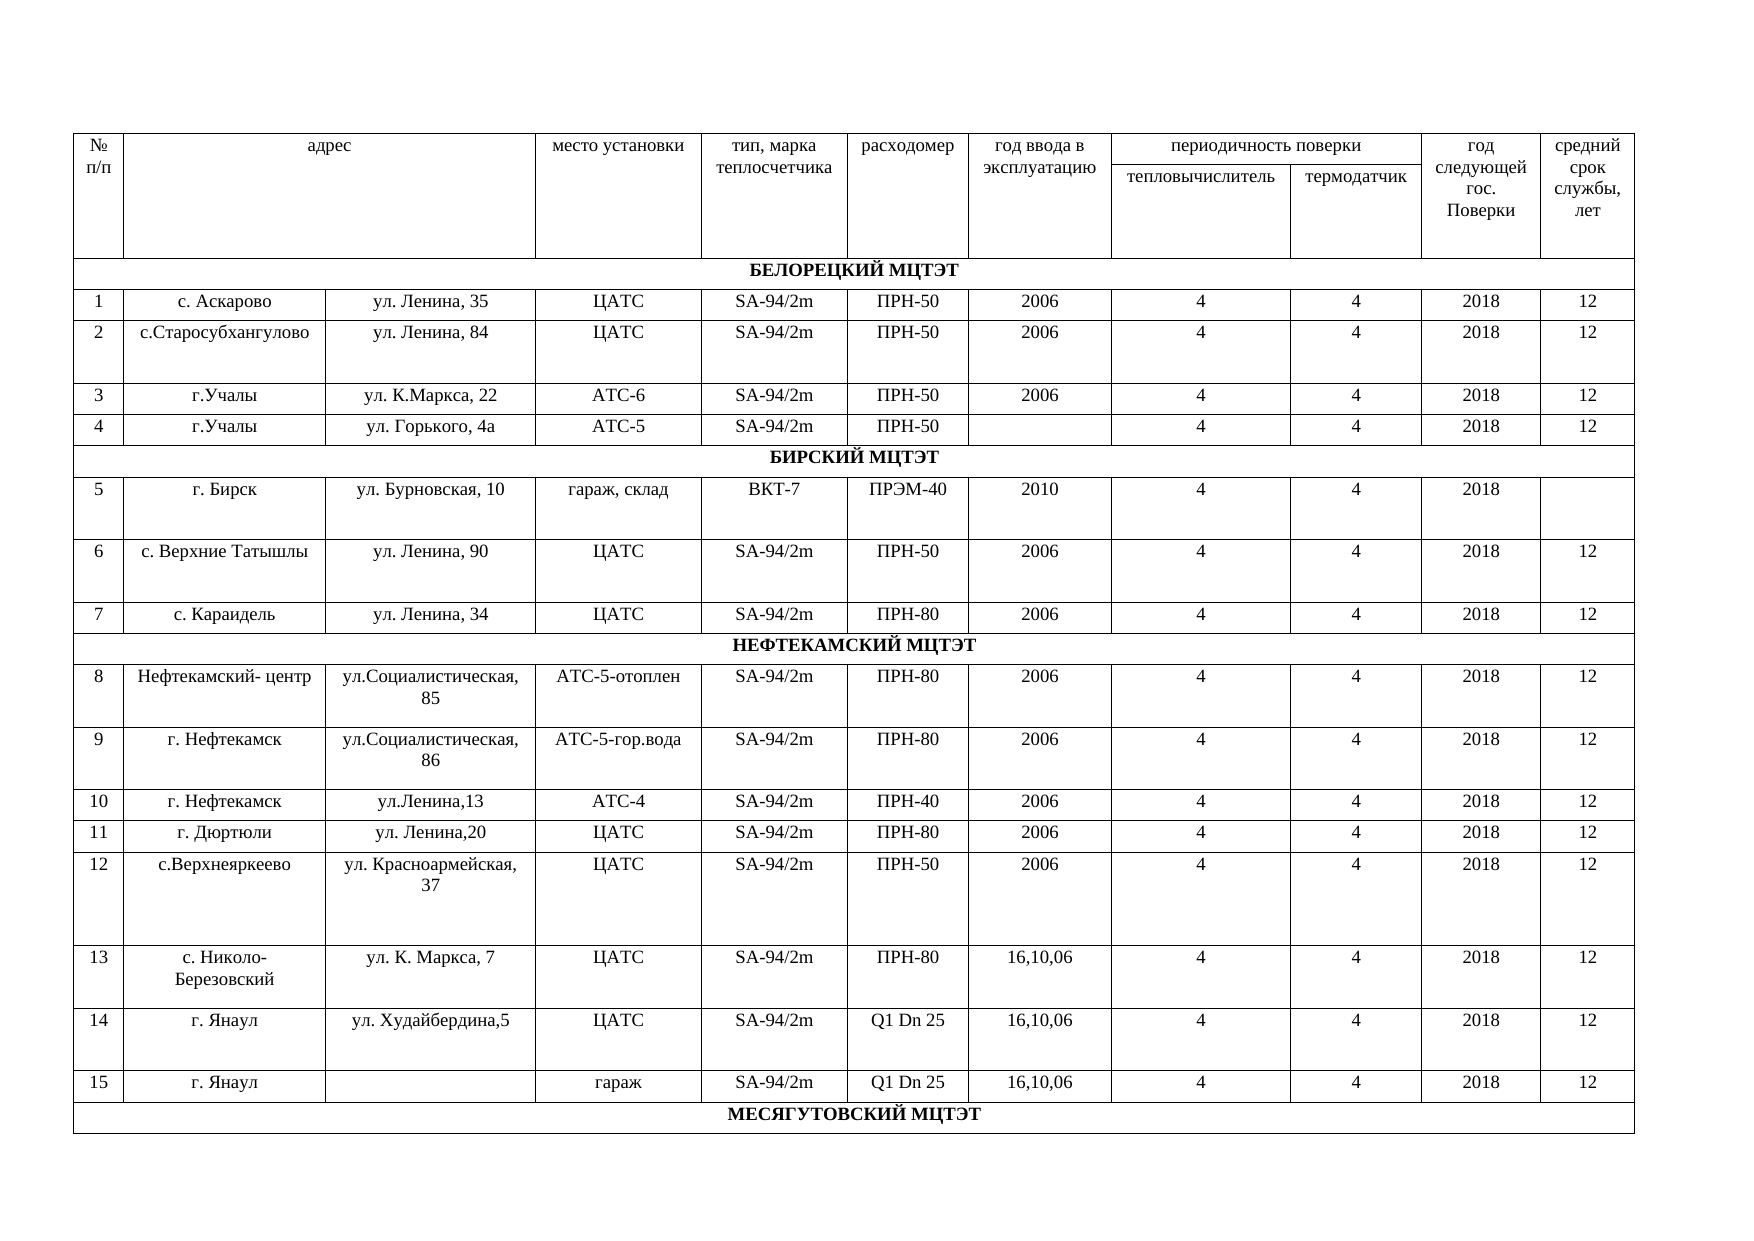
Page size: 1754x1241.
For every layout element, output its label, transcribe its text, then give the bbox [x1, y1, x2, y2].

table_cell SA-94/2m [702, 290, 847, 320]
table_cell г.Учалы [124, 415, 325, 445]
table_cell SA-94/2m [702, 790, 847, 820]
table_cell Q1 Dn 25 [848, 1009, 968, 1070]
table_cell АТС-5-отоплен [536, 665, 701, 727]
table_cell 2006 [969, 665, 1111, 727]
table_cell тепловычислитель [1112, 165, 1290, 258]
table_cell 12 [1541, 728, 1634, 789]
table_cell 4 [1291, 853, 1421, 945]
table_cell 7 [74, 603, 123, 633]
table_cell 16,10,06 [969, 1071, 1111, 1102]
table_cell 4 [1291, 478, 1421, 539]
table_cell ЦАТС [536, 290, 701, 320]
table_cell г.Учалы [124, 384, 325, 414]
table_cell 2018 [1422, 540, 1540, 602]
table_cell НЕФТЕКАМСКИЙ МЦТЭТ [74, 634, 1634, 664]
table_cell 2 [74, 321, 123, 383]
table_cell ПРН-80 [848, 728, 968, 789]
table_cell 4 [1112, 821, 1290, 852]
table_cell г. Нефтекамск [124, 790, 325, 820]
table_cell 16,10,06 [969, 946, 1111, 1008]
table_cell 12 [1541, 1009, 1634, 1070]
table_cell 3 [74, 384, 123, 414]
table_cell 2010 [969, 478, 1111, 539]
table_cell ЦАТС [536, 321, 701, 383]
table_cell с. Николо-Березовский [124, 946, 325, 1008]
table_cell 4 [1291, 790, 1421, 820]
table_cell SA-94/2m [702, 540, 847, 602]
table_cell 2018 [1422, 946, 1540, 1008]
table_cell 4 [1291, 321, 1421, 383]
table_cell 2006 [969, 540, 1111, 602]
table_cell 4 [1112, 853, 1290, 945]
table_cell SA-94/2m [702, 384, 847, 414]
table_cell гараж [536, 1071, 701, 1102]
table_cell г. Нефтекамск [124, 728, 325, 789]
table_cell 2006 [969, 790, 1111, 820]
table_cell 2018 [1422, 790, 1540, 820]
table_cell ПРН-80 [848, 821, 968, 852]
table_cell 2018 [1422, 384, 1540, 414]
table_header год следующей гос. Поверки [1422, 134, 1540, 258]
table_cell 12 [1541, 1071, 1634, 1102]
table_cell 6 [74, 540, 123, 602]
table_cell 4 [1291, 946, 1421, 1008]
table_cell с. Караидель [124, 603, 325, 633]
table_cell ВКТ-7 [702, 478, 847, 539]
table_cell 4 [1112, 603, 1290, 633]
table_cell с. Аскарово [124, 290, 325, 320]
table_cell БИРСКИЙ МЦТЭТ [74, 446, 1634, 477]
table_cell АТС-6 [536, 384, 701, 414]
table_cell SA-94/2m [702, 1009, 847, 1070]
table_cell 2006 [969, 290, 1111, 320]
table_cell ПРН-40 [848, 790, 968, 820]
table_cell БЕЛОРЕЦКИЙ МЦТЭТ [74, 259, 1634, 289]
table_cell термодатчик [1291, 165, 1421, 258]
table_cell ул. Ленина, 84 [326, 321, 535, 383]
table_cell 4 [74, 415, 123, 445]
table_cell 4 [1291, 728, 1421, 789]
table_cell 2006 [969, 384, 1111, 414]
table_cell 4 [1112, 540, 1290, 602]
table_cell с.Старосубхангулово [124, 321, 325, 383]
table_cell 4 [1291, 384, 1421, 414]
table_cell 4 [1112, 1071, 1290, 1102]
table_cell 14 [74, 1009, 123, 1070]
table_cell АТС-5-гор.вода [536, 728, 701, 789]
table_cell 4 [1112, 478, 1290, 539]
table_cell Нефтекамский- центр [124, 665, 325, 727]
table_cell ул. Ленина, 90 [326, 540, 535, 602]
table_cell гараж, склад [536, 478, 701, 539]
table_cell 2018 [1422, 728, 1540, 789]
table_cell с. Верхние Татышлы [124, 540, 325, 602]
table_cell ЦАТС [536, 1009, 701, 1070]
table_cell 13 [74, 946, 123, 1008]
table_cell 12 [1541, 821, 1634, 852]
table_cell ул.Ленина,13 [326, 790, 535, 820]
table_cell ул.Социалистическая, 86 [326, 728, 535, 789]
table_cell 2018 [1422, 603, 1540, 633]
table_cell ПРН-50 [848, 321, 968, 383]
table_header тип, марка теплосчетчика [702, 134, 847, 258]
table_cell SA-94/2m [702, 821, 847, 852]
table_cell 2006 [969, 321, 1111, 383]
table_header расходомер [848, 134, 968, 258]
table_cell 4 [1112, 321, 1290, 383]
table_cell [969, 415, 1111, 445]
table_cell 12 [1541, 321, 1634, 383]
table_cell 1 [74, 290, 123, 320]
table_cell SA-94/2m [702, 665, 847, 727]
table_cell ЦАТС [536, 821, 701, 852]
table_cell 12 [1541, 790, 1634, 820]
table_cell 4 [1291, 1009, 1421, 1070]
table_cell ПРН-80 [848, 603, 968, 633]
table_header периодичность поверки [1112, 134, 1421, 164]
table_cell SA-94/2m [702, 321, 847, 383]
table_cell 12 [1541, 415, 1634, 445]
table_cell 4 [1112, 946, 1290, 1008]
table_header место установки [536, 134, 701, 258]
table_cell 4 [1112, 290, 1290, 320]
table_cell 9 [74, 728, 123, 789]
table_cell 4 [1112, 415, 1290, 445]
table_cell 2018 [1422, 821, 1540, 852]
table_cell г. Янаул [124, 1009, 325, 1070]
table_cell 12 [1541, 603, 1634, 633]
table_cell 10 [74, 790, 123, 820]
table_cell МЕСЯГУТОВСКИЙ МЦТЭТ [74, 1103, 1634, 1133]
table_header средний срок службы, лет [1541, 134, 1634, 258]
table_cell ПРН-50 [848, 540, 968, 602]
table_header год ввода в эксплуатацию [969, 134, 1111, 258]
table_cell 4 [1112, 1009, 1290, 1070]
table_cell 12 [1541, 384, 1634, 414]
table_cell 15 [74, 1071, 123, 1102]
table_cell [1541, 478, 1634, 539]
table_cell SA-94/2m [702, 603, 847, 633]
table_cell 4 [1291, 415, 1421, 445]
table_cell 2018 [1422, 415, 1540, 445]
table_cell ул. Ленина, 34 [326, 603, 535, 633]
table_cell АТС-5 [536, 415, 701, 445]
table_cell 4 [1112, 790, 1290, 820]
table_cell ул. Ленина,20 [326, 821, 535, 852]
table_cell Q1 Dn 25 [848, 1071, 968, 1102]
table_cell 12 [1541, 853, 1634, 945]
table_cell 2018 [1422, 1071, 1540, 1102]
table_cell ул. Ленина, 35 [326, 290, 535, 320]
table_cell ЦАТС [536, 603, 701, 633]
table_cell 12 [1541, 290, 1634, 320]
table_cell 11 [74, 821, 123, 852]
table_cell 2006 [969, 728, 1111, 789]
table_header № п/п [74, 134, 123, 258]
table_cell ул. К.Маркса, 22 [326, 384, 535, 414]
table_cell 4 [1112, 384, 1290, 414]
table_cell SA-94/2m [702, 415, 847, 445]
table_cell ПРН-80 [848, 665, 968, 727]
table_cell 2018 [1422, 1009, 1540, 1070]
table_cell ул. Бурновская, 10 [326, 478, 535, 539]
table_cell АТС-4 [536, 790, 701, 820]
table_cell SA-94/2m [702, 728, 847, 789]
table_header адрес [124, 134, 535, 258]
table_cell ПРН-80 [848, 946, 968, 1008]
table_cell ЦАТС [536, 946, 701, 1008]
table_cell 16,10,06 [969, 1009, 1111, 1070]
table_cell 2018 [1422, 478, 1540, 539]
table_cell SA-94/2m [702, 853, 847, 945]
table_cell 2018 [1422, 321, 1540, 383]
table_cell ПРН-50 [848, 384, 968, 414]
table_cell 4 [1291, 1071, 1421, 1102]
table_cell 2006 [969, 853, 1111, 945]
table_cell 12 [1541, 540, 1634, 602]
table_cell 2018 [1422, 665, 1540, 727]
table_cell ПРН-50 [848, 290, 968, 320]
table_cell ул. Горького, 4а [326, 415, 535, 445]
table_cell 4 [1291, 821, 1421, 852]
table_cell 2006 [969, 603, 1111, 633]
table_cell 4 [1291, 665, 1421, 727]
table_cell ЦАТС [536, 540, 701, 602]
table_cell 4 [1291, 603, 1421, 633]
table_cell 2018 [1422, 290, 1540, 320]
table_cell 4 [1112, 665, 1290, 727]
table_cell 12 [74, 853, 123, 945]
table_cell г. Дюртюли [124, 821, 325, 852]
table_cell ул. Худайбердина,5 [326, 1009, 535, 1070]
table_cell 2006 [969, 821, 1111, 852]
table_cell ПРН-50 [848, 853, 968, 945]
table_cell ул. К. Маркса, 7 [326, 946, 535, 1008]
table_cell ПРЭМ-40 [848, 478, 968, 539]
table_cell ЦАТС [536, 853, 701, 945]
table_cell г. Бирск [124, 478, 325, 539]
table_cell ПРН-50 [848, 415, 968, 445]
table_cell ул.Социалистическая, 85 [326, 665, 535, 727]
table_cell ул. Красноармейская, 37 [326, 853, 535, 945]
table_cell 4 [1291, 540, 1421, 602]
table_cell 12 [1541, 946, 1634, 1008]
table_cell 4 [1291, 290, 1421, 320]
table_cell с.Верхнеяркеево [124, 853, 325, 945]
table_cell 12 [1541, 665, 1634, 727]
table_cell 2018 [1422, 853, 1540, 945]
table_cell [326, 1071, 535, 1102]
table_cell SA-94/2m [702, 946, 847, 1008]
table_cell 5 [74, 478, 123, 539]
table_cell 4 [1112, 728, 1290, 789]
table_cell 8 [74, 665, 123, 727]
table_cell г. Янаул [124, 1071, 325, 1102]
table_cell SA-94/2m [702, 1071, 847, 1102]
